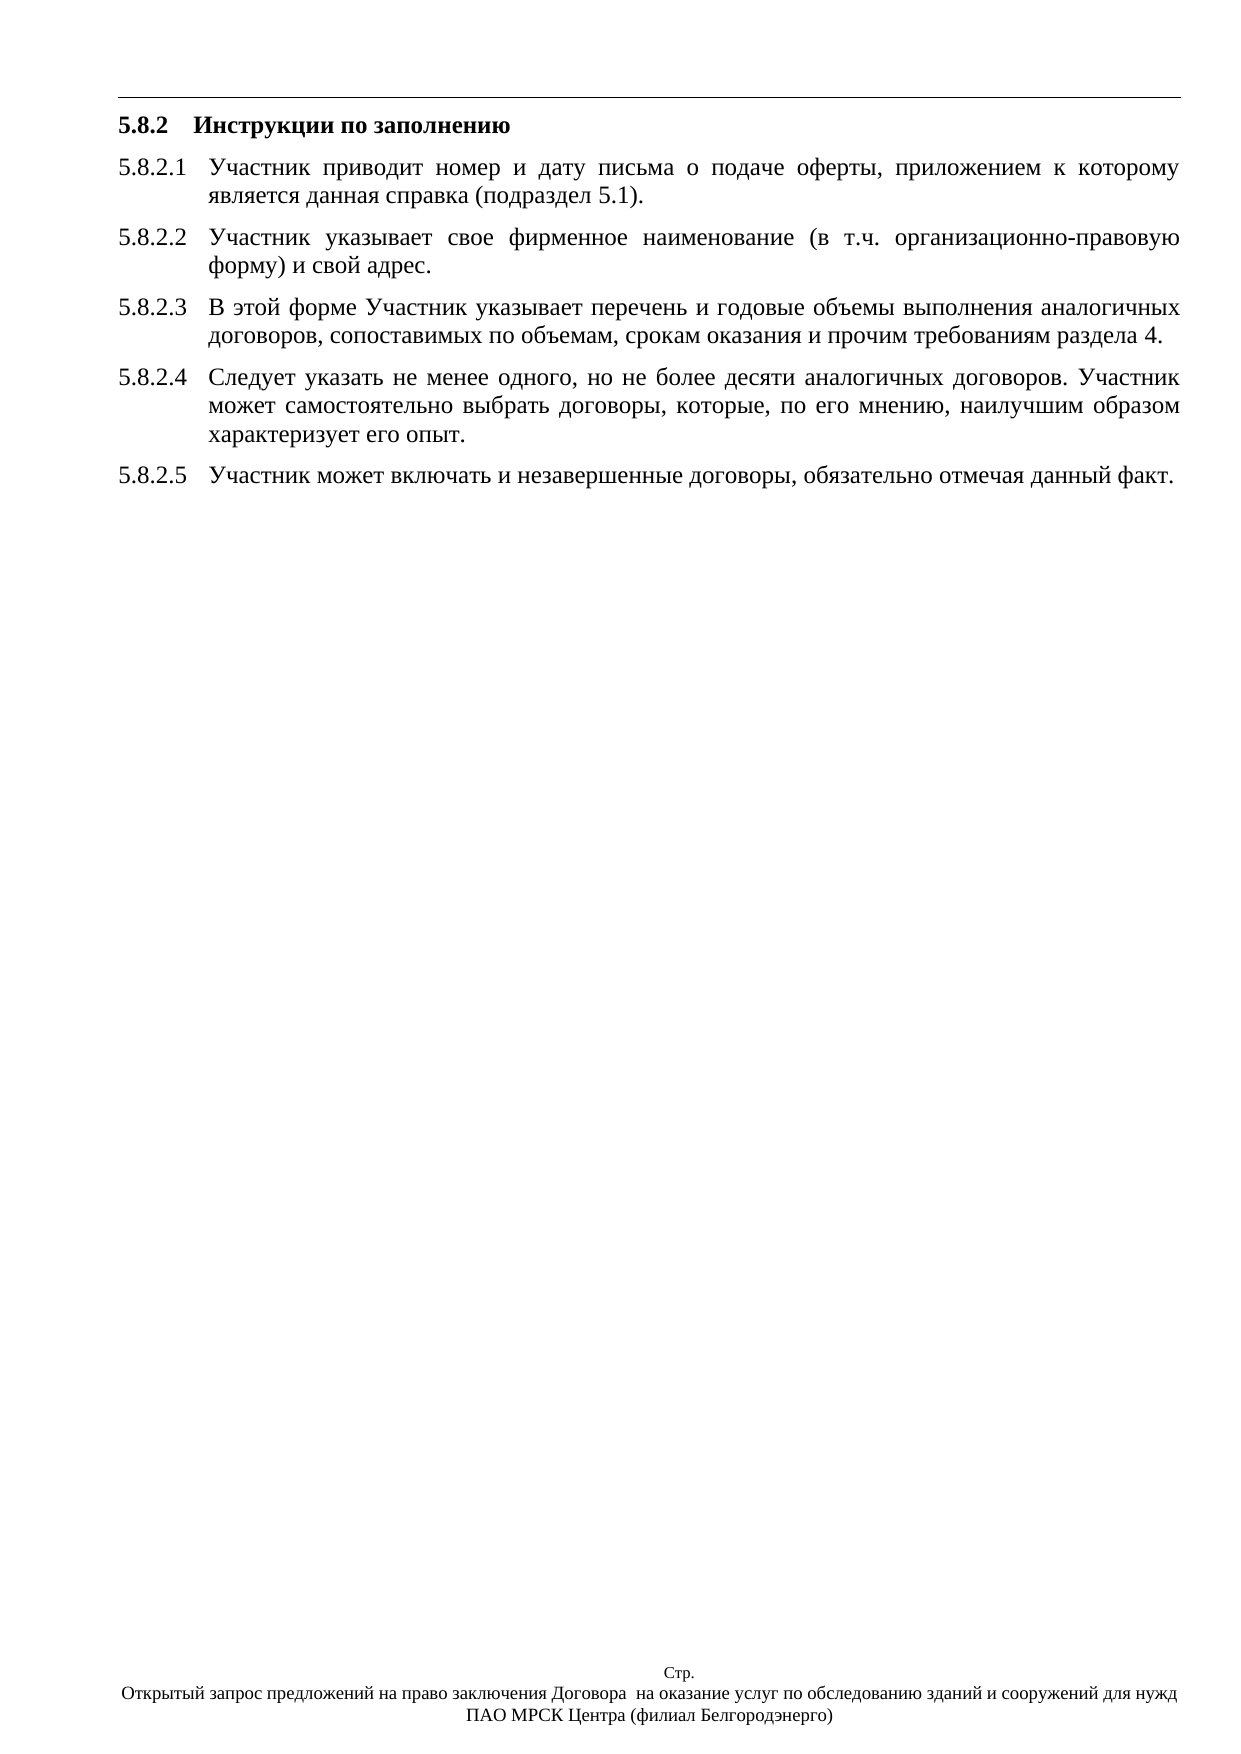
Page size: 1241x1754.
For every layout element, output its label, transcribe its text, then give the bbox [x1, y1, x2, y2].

subtitle Инструкции по заполнению [118, 111, 1181, 139]
list Участник может включать и незавершенные договоры, обязательно отмечая данный факт. [118, 461, 1181, 489]
list Следует указать не менее одного, но не более десяти аналогичных договоров. Участник может самостоятельно выбрать договоры, которые, по его мнению, наилучшим образом характеризует его опыт. [118, 362, 1181, 448]
list Участник приводит номер и дату письма о подаче оферты, приложением к которому является данная справка (подраздел 5.1). [118, 152, 1181, 209]
list Участник указывает свое фирменное наименование (в т.ч. организационно-правовую форму) и свой адрес. [118, 222, 1181, 279]
list В этой форме Участник указывает перечень и годовые объемы выполнения аналогичных договоров, сопоставимых по объемам, срокам оказания и прочим требованиям раздела 4. [118, 292, 1181, 349]
